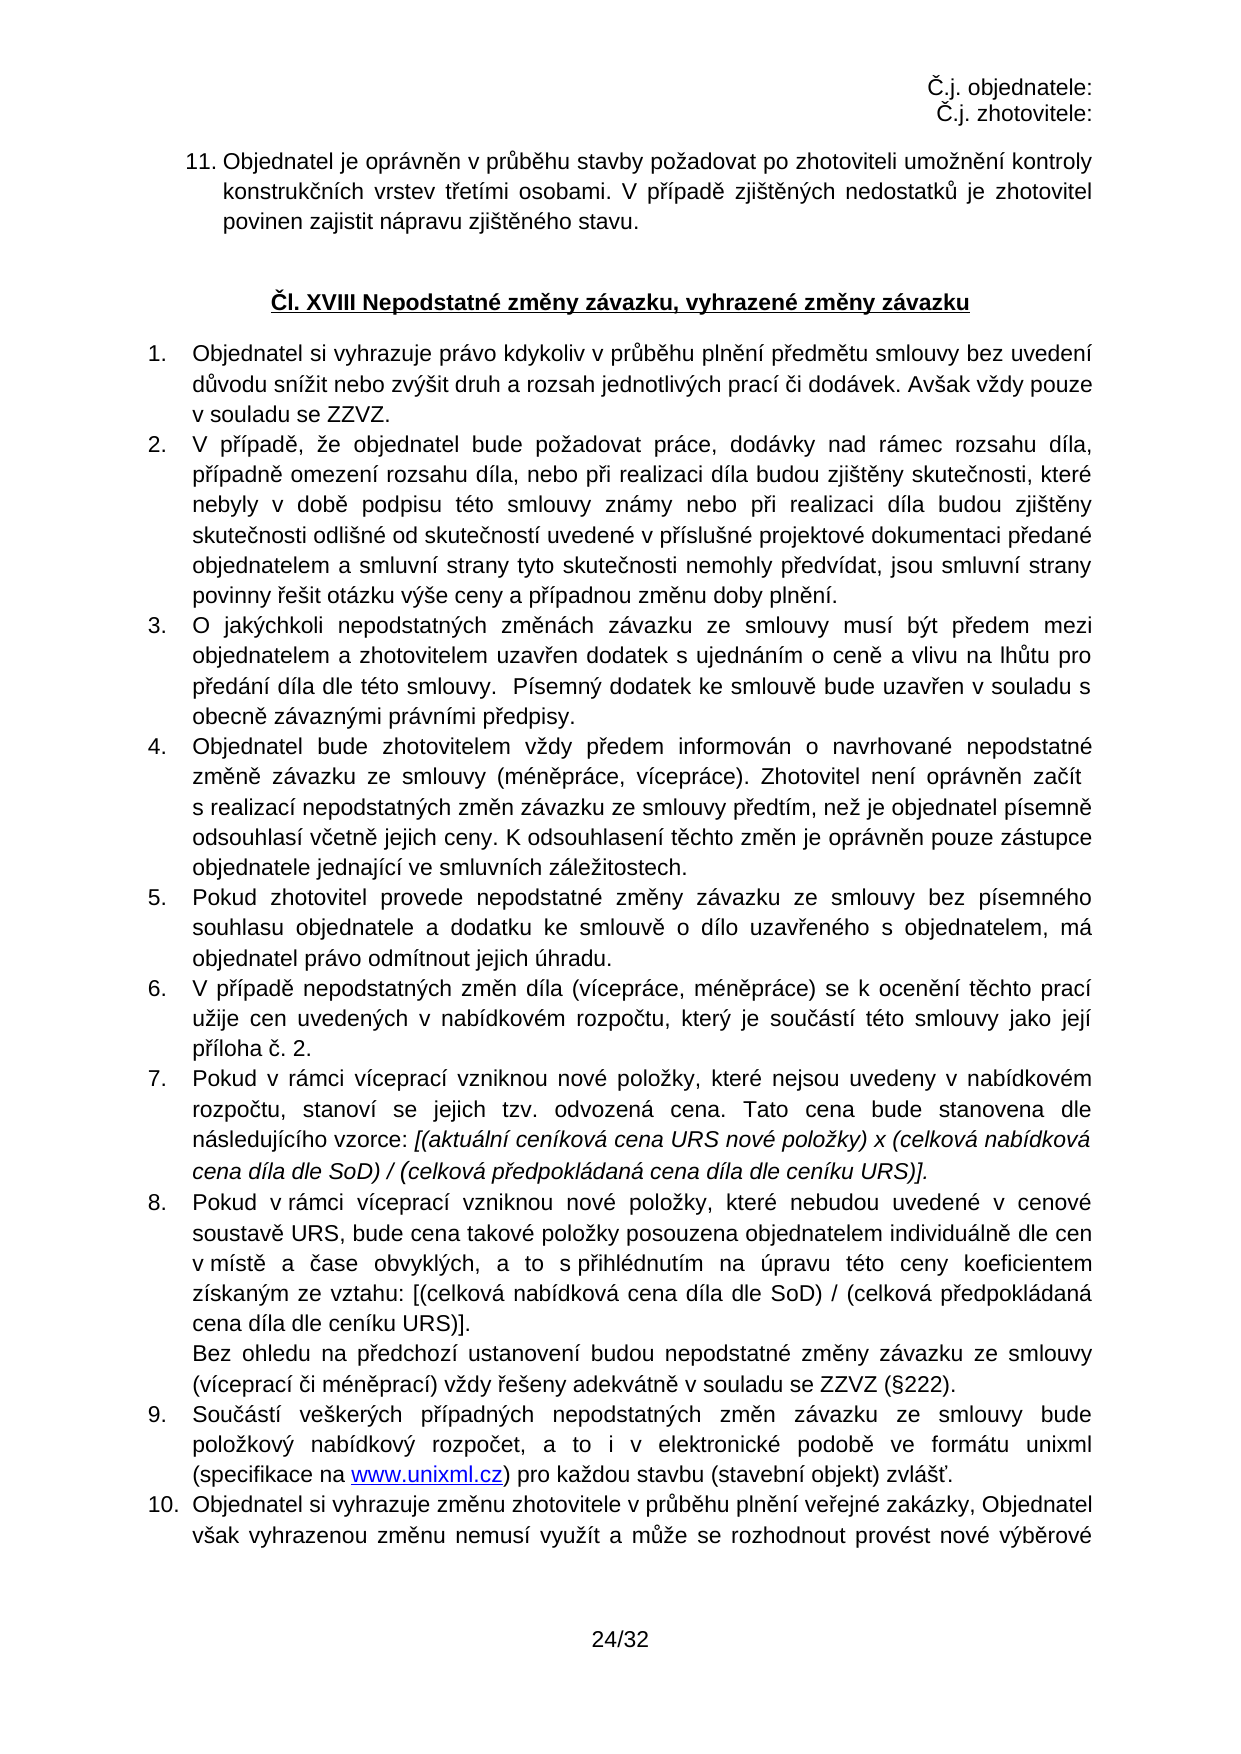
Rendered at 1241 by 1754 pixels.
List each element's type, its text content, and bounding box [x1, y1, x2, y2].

list V případě nepodstatných změn díla (vícepráce, méněpráce) se k ocenění těchto prací užije cen uvedených v nabídkovém rozpočtu, který je součástí této smlouvy jako její příloha č. 2. [148, 975, 1093, 1061]
list Objednatel je oprávněn v průběhu stavby požadovat po zhotoviteli umožnění kontroly konstrukčních vrstev třetími osobami. V případě zjištěných nedostatků je zhotovitel povinen zajistit nápravu zjištěného stavu. [185, 148, 1093, 234]
text Čl. XVIII Nepodstatné změny závazku, vyhrazené změny závazku [148, 289, 1093, 316]
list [148, 1491, 1093, 1548]
list Pokud zhotovitel provede nepodstatné změny závazku ze smlouvy bez písemného souhlasu objednatele a dodatku ke smlouvě o dílo uzavřeného s objednatelem, má objednatel právo odmítnout jejich úhradu. [148, 884, 1093, 971]
list O jakýchkoli nepodstatných změnách závazku ze smlouvy musí být předem mezi objednatelem a zhotovitelem uzavřen dodatek s ujednáním o ceně a vlivu na lhůtu pro předání díla dle této smlouvy. Písemný dodatek ke smlouvě bude uzavřen v souladu s obecně závaznými právními předpisy. [148, 612, 1093, 729]
list Součástí veškerých případných nepodstatných změn závazku ze smlouvy bude položkový nabídkový rozpočet, a to i v elektronické podobě ve formátu unixml (specifikace na www.unixml.cz) pro každou stavbu (stavební objekt) zvlášť. [148, 1401, 1093, 1488]
list Objednatel bude zhotovitelem vždy předem informován o navrhované nepodstatné změně závazku ze smlouvy (méněpráce, vícepráce). Zhotovitel není oprávněn začít s realizací nepodstatných změn závazku ze smlouvy předtím, než je objednatel písemně odsouhlasí včetně jejich ceny. K odsouhlasení těchto změn je oprávněn pouze zástupce objednatele jednající ve smluvních záležitostech. [148, 733, 1093, 880]
list Pokud v rámci víceprací vzniknou nové položky, které nejsou uvedeny v nabídkovém rozpočtu, stanoví se jejich tzv. odvozená cena. Tato cena bude stanovena dle následujícího vzorce: [(aktuální ceníková cena URS nové položky) x (celková nabídková cena díla dle SoD) / (celková předpokládaná cena díla dle ceníku URS)]. [148, 1065, 1093, 1185]
list Objednatel si vyhrazuje právo kdykoliv v průběhu plnění předmětu smlouvy bez uvedení důvodu snížit nebo zvýšit druh a rozsah jednotlivých prací či dodávek. Avšak vždy pouze v souladu se ZZVZ. [148, 340, 1093, 427]
list V případě, že objednatel bude požadovat práce, dodávky nad rámec rozsahu díla, případně omezení rozsahu díla, nebo při realizaci díla budou zjištěny skutečnosti, které nebyly v době podpisu této smlouvy známy nebo při realizaci díla budou zjištěny skutečnosti odlišné od skutečností uvedené v příslušné projektové dokumentaci předané objednatelem a smluvní strany tyto skutečnosti nemohly předvídat, jsou smluvní strany povinny řešit otázku výše ceny a případnou změnu doby plnění. [148, 431, 1093, 608]
list Bez ohledu na předchozí ustanovení budou nepodstatné změny závazku ze smlouvy (víceprací či méněprací) vždy řešeny adekvátně v souladu se ZZVZ (§222). [192, 1340, 1093, 1397]
list Pokud v rámci víceprací vzniknou nové položky, které nebudou uvedené v cenové soustavě URS, bude cena takové položky posouzena objednatelem individuálně dle cen v místě a čase obvyklých, a to s přihlédnutím na úpravu této ceny koeficientem získaným ze vztahu: [(celková nabídková cena díla dle SoD) / (celková předpokládaná cena díla dle ceníku URS)]. [148, 1189, 1093, 1337]
